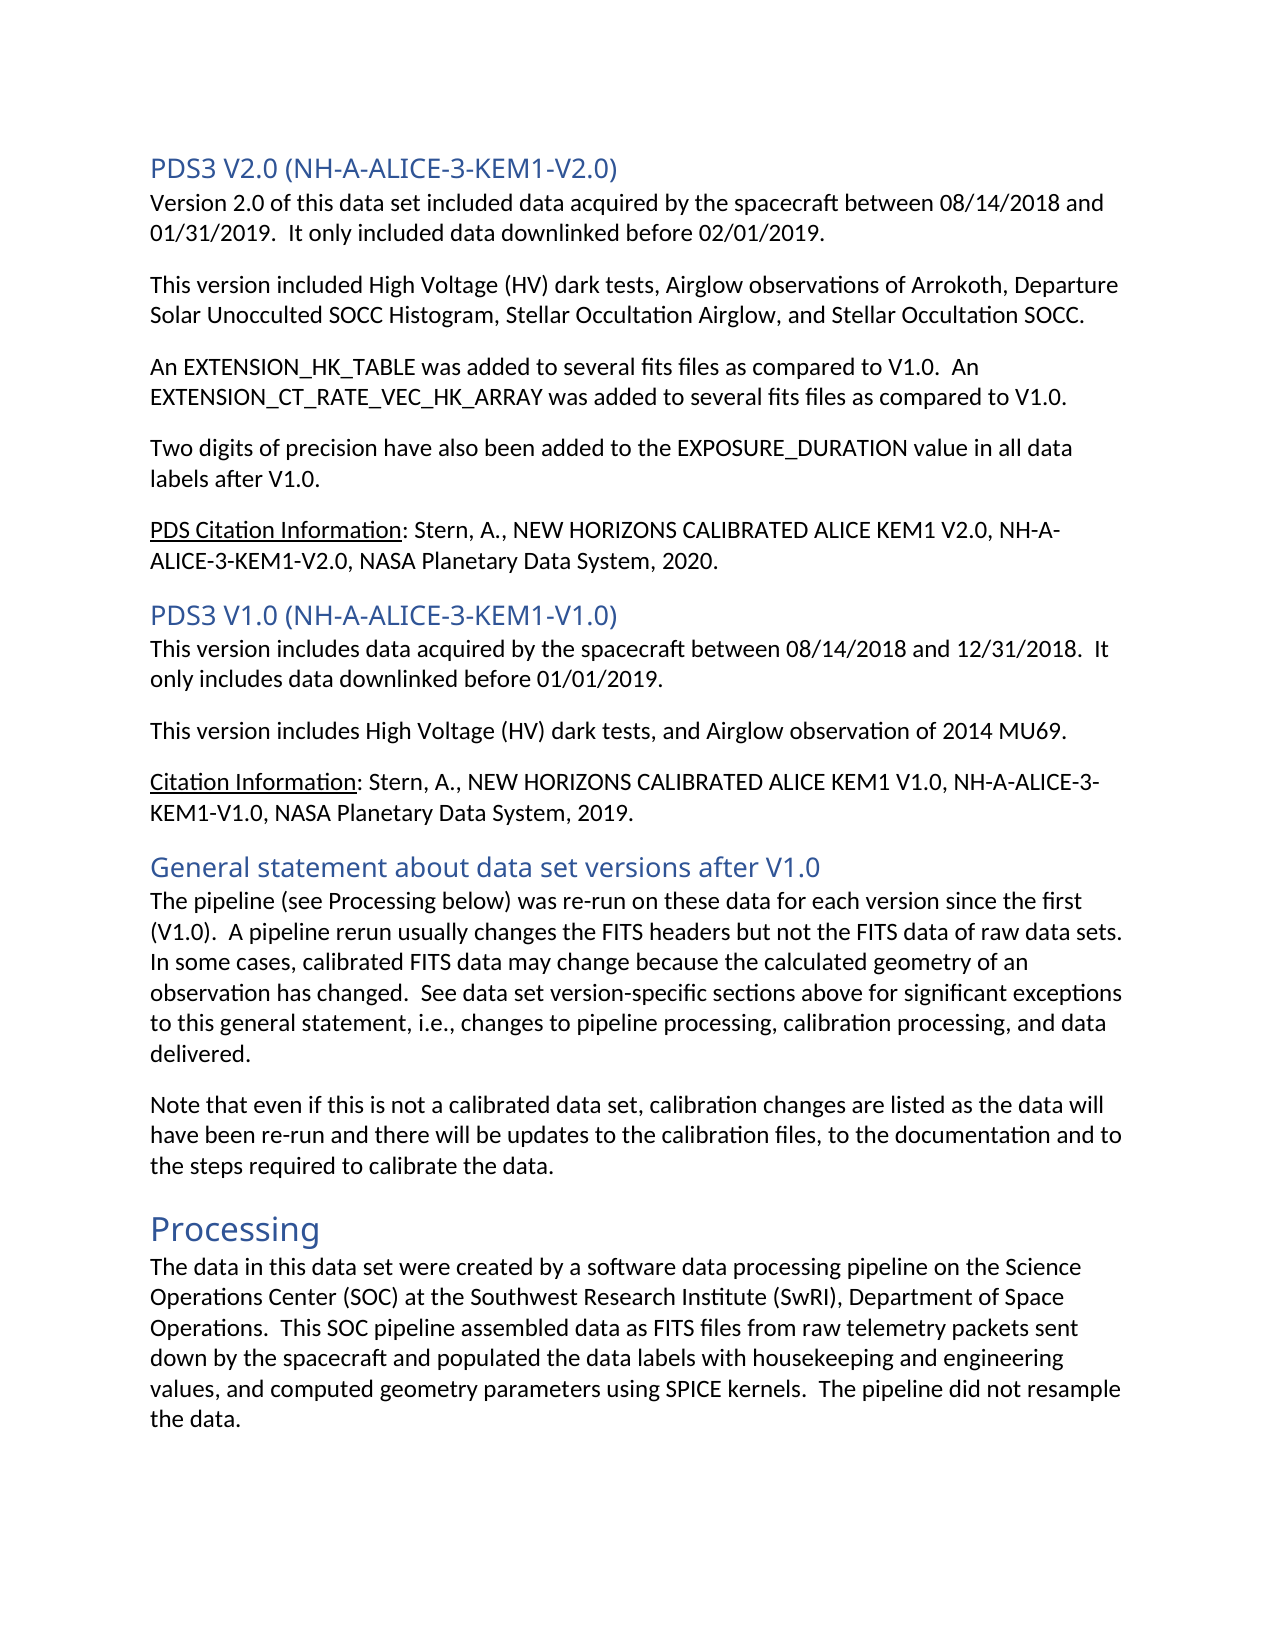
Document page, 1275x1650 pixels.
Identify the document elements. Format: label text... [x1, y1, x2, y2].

text Note that even if this is not a calibrated data set, calibration changes are listed as the data will have been re-run and there will be updates to the calibration files, to the documentation and to the steps required to calibrate the data. [150, 1089, 1125, 1181]
text This version included High Voltage (HV) dark tests, Airglow observations of Arrokoth, Departure Solar Unocculted SOCC Histogram, Stellar Occultation Airglow, and Stellar Occultation SOCC. [150, 269, 1125, 330]
text This version includes data acquired by the spacecraft between 08/14/2018 and 12/31/2018. It only includes data downlinked before 01/01/2019. [150, 633, 1125, 694]
text The data in this data set were created by a software data processing pipeline on the Science Operations Center (SOC) at the Southwest Research Institute (SwRI), Department of Space Operations. This SOC pipeline assembled data as FITS files from raw telemetry packets sent down by the spacecraft and populated the data labels with housekeeping and engineering values, and computed geometry parameters using SPICE kernels. The pipeline did not resample the data. [150, 1251, 1125, 1434]
text The pipeline (see Processing below) was re-run on these data for each version since the first (V1.0). A pipeline rerun usually changes the FITS headers but not the FITS data of raw data sets. In some cases, calibrated FITS data may change because the calculated geometry of an observation has changed. See data set version-specific sections above for significant exceptions to this general statement, i.e., changes to pipeline processing, calibration processing, and data delivered. [150, 885, 1125, 1068]
text Citation Information: Stern, A., NEW HORIZONS CALIBRATED ALICE KEM1 V1.0, NH-A-ALICE-3-KEM1-V1.0, NASA Planetary Data System, 2019. [150, 766, 1125, 827]
text This version includes High Voltage (HV) dark tests, and Airglow observation of 2014 MU69. [150, 715, 1125, 746]
text PDS Citation Information: Stern, A., NEW HORIZONS CALIBRATED ALICE KEM1 V2.0, NH-A-ALICE-3-KEM1-V2.0, NASA Planetary Data System, 2020. [150, 514, 1125, 575]
subtitle PDS3 V1.0 (NH-A-ALICE-3-KEM1-V1.0) [150, 596, 1125, 633]
text An EXTENSION_HK_TABLE was added to several fits files as compared to V1.0. An EXTENSION_CT_RATE_VEC_HK_ARRAY was added to several fits files as compared to V1.0. [150, 351, 1125, 412]
subtitle PDS3 V2.0 (NH-A-ALICE-3-KEM1-V2.0) [150, 150, 1125, 187]
subtitle Processing [150, 1206, 1125, 1251]
subtitle General statement about data set versions after V1.0 [150, 848, 1125, 885]
text Two digits of precision have also been added to the EXPOSURE_DURATION value in all data labels after V1.0. [150, 432, 1125, 493]
text Version 2.0 of this data set included data acquired by the spacecraft between 08/14/2018 and 01/31/2019. It only included data downlinked before 02/01/2019. [150, 187, 1125, 248]
